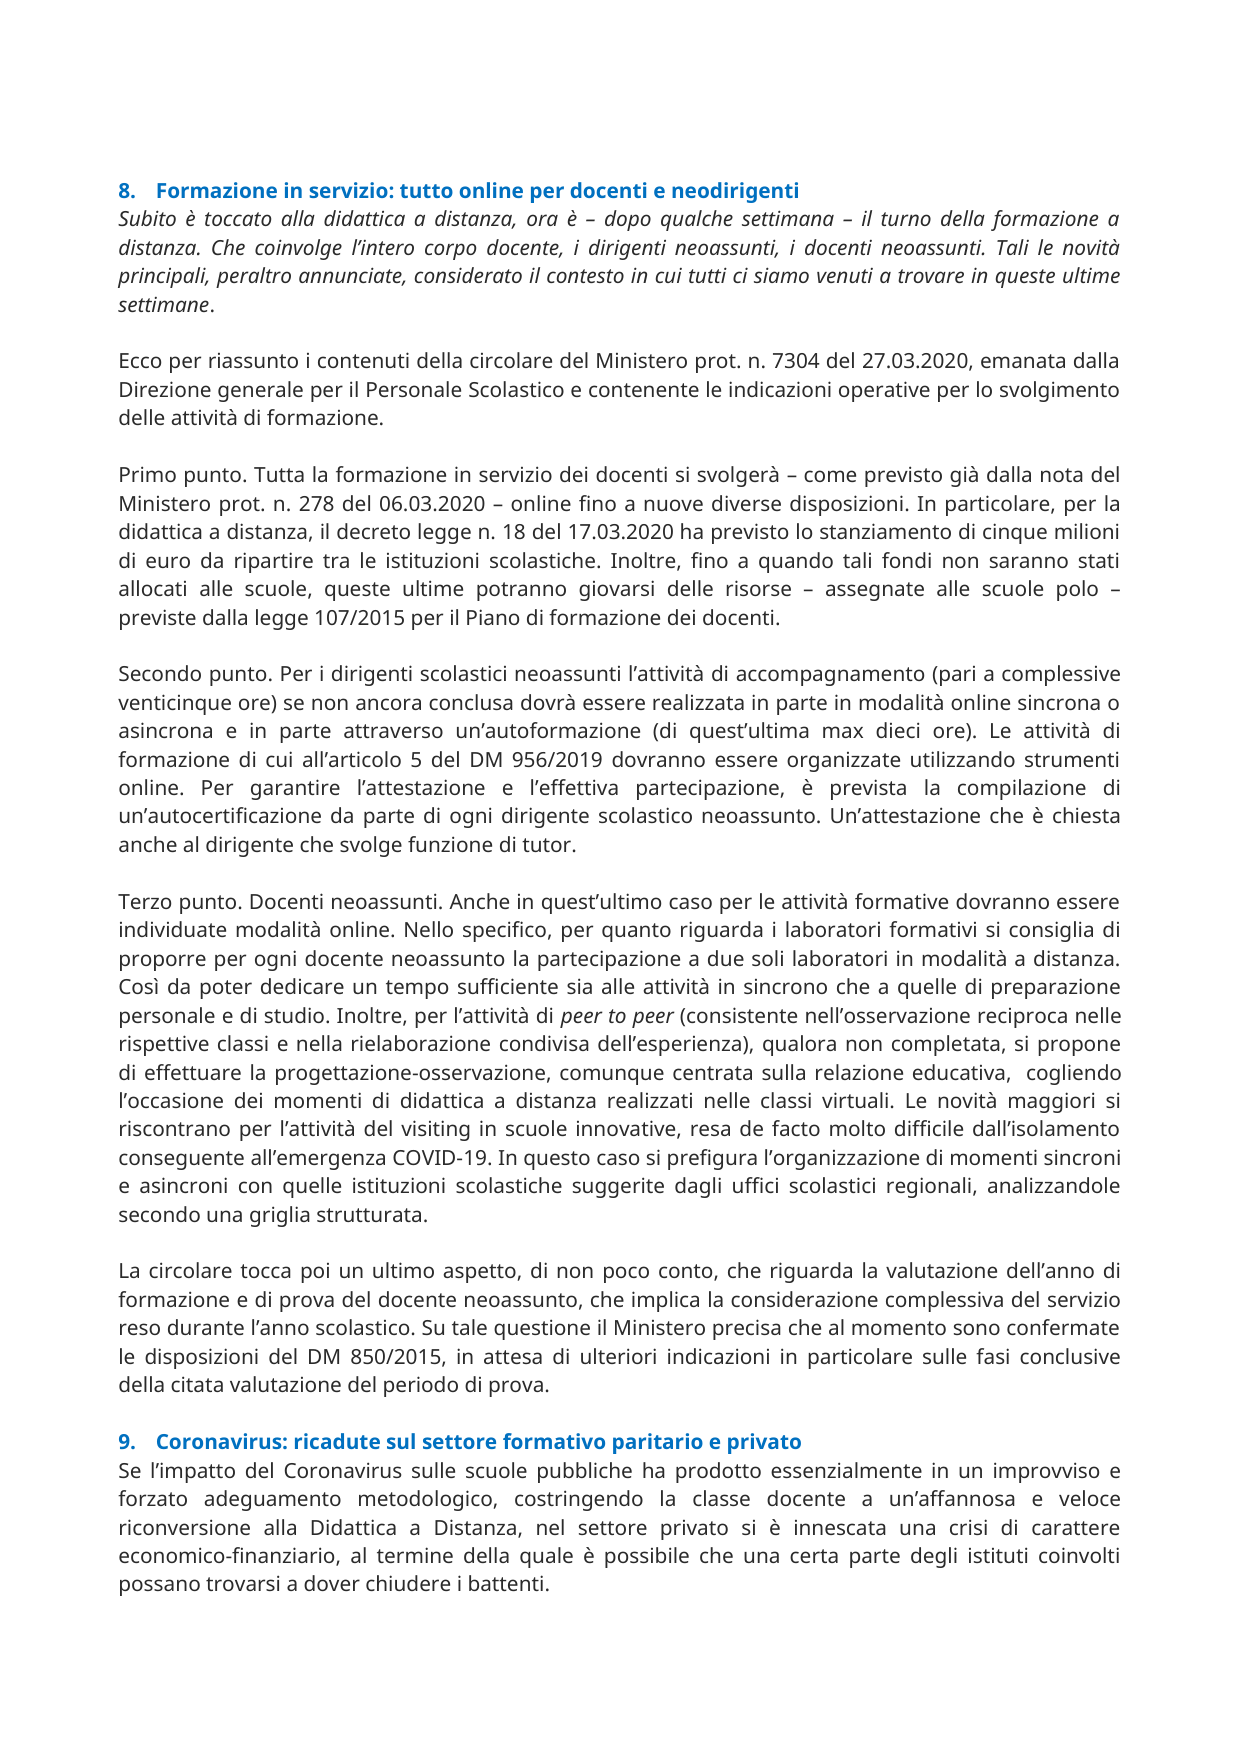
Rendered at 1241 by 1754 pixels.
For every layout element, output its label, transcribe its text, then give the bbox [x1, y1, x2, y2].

text Terzo punto. Docenti neoassunti. Anche in quest’ultimo caso per le attività formative dovranno essere individuate modalità online. Nello specifico, per quanto riguarda i laboratori formativi si consiglia di proporre per ogni docente neoassunto la partecipazione a due soli laboratori in modalità a distanza. Così da poter dedicare un tempo sufficiente sia alle attività in sincrono che a quelle di preparazione personale e di studio. Inoltre, per l’attività di peer to peer (consistente nell’osservazione reciproca nelle rispettive classi e nella rielaborazione condivisa dell’esperienza), qualora non completata, si propone di effettuare la progettazione-osservazione, comunque centrata sulla relazione educativa, cogliendo l’occasione dei momenti di didattica a distanza realizzati nelle classi virtuali. Le novità maggiori si riscontrano per l’attività del visiting in scuole innovative, resa de facto molto difficile dall’isolamento conseguente all’emergenza COVID-19. In questo caso si prefigura l’organizzazione di momenti sincroni e asincroni con quelle istituzioni scolastiche suggerite dagli uffici scolastici regionali, analizzandole secondo una griglia strutturata. [118, 887, 1122, 1228]
text Secondo punto. Per i dirigenti scolastici neoassunti l’attività di accompagnamento (pari a complessive venticinque ore) se non ancora conclusa dovrà essere realizzata in parte in modalità online sincrona o asincrona e in parte attraverso un’autoformazione (di quest’ultima max dieci ore). Le attività di formazione di cui all’articolo 5 del DM 956/2019 dovranno essere organizzate utilizzando strumenti online. Per garantire l’attestazione e l’effettiva partecipazione, è prevista la compilazione di un’autocertificazione da parte di ogni dirigente scolastico neoassunto. Un’attestazione che è chiesta anche al dirigente che svolge funzione di tutor. [118, 659, 1122, 858]
text Se l’impatto del Coronavirus sulle scuole pubbliche ha prodotto essenzialmente in un improvviso e forzato adeguamento metodologico, costringendo la classe docente a un’affannosa e veloce riconversione alla Didattica a Distanza, nel settore privato si è innescata una crisi di carattere economico-finanziario, al termine della quale è possibile che una certa parte degli istituti coinvolti possano trovarsi a dover chiudere i battenti. [118, 1456, 1122, 1598]
title Formazione in servizio: tutto online per docenti e neodirigenti [118, 176, 1122, 204]
title Coronavirus: ricadute sul settore formativo paritario e privato [118, 1427, 1122, 1456]
text La circolare tocca poi un ultimo aspetto, di non poco conto, che riguarda la valutazione dell’anno di formazione e di prova del docente neoassunto, che implica la considerazione complessiva del servizio reso durante l’anno scolastico. Su tale questione il Ministero precisa che al momento sono confermate le disposizioni del DM 850/2015, in attesa di ulteriori indicazioni in particolare sulle fasi conclusive della citata valutazione del periodo di prova. [118, 1257, 1122, 1399]
text Ecco per riassunto i contenuti della circolare del Ministero prot. n. 7304 del 27.03.2020, emanata dalla Direzione generale per il Personale Scolastico e contenente le indicazioni operative per lo svolgimento delle attività di formazione. [118, 347, 1122, 432]
text Subito è toccato alla didattica a distanza, ora è – dopo qualche settimana – il turno della formazione a distanza. Che coinvolge l’intero corpo docente, i dirigenti neoassunti, i docenti neoassunti. Tali le novità principali, peraltro annunciate, considerato il contesto in cui tutti ci siamo venuti a trovare in queste ultime settimane. [118, 204, 1122, 318]
text Primo punto. Tutta la formazione in servizio dei docenti si svolgerà – come previsto già dalla nota del Ministero prot. n. 278 del 06.03.2020 – online fino a nuove diverse disposizioni. In particolare, per la didattica a distanza, il decreto legge n. 18 del 17.03.2020 ha previsto lo stanziamento di cinque milioni di euro da ripartire tra le istituzioni scolastiche. Inoltre, fino a quando tali fondi non saranno stati allocati alle scuole, queste ultime potranno giovarsi delle risorse – assegnate alle scuole polo – previste dalla legge 107/2015 per il Piano di formazione dei docenti. [118, 460, 1122, 631]
